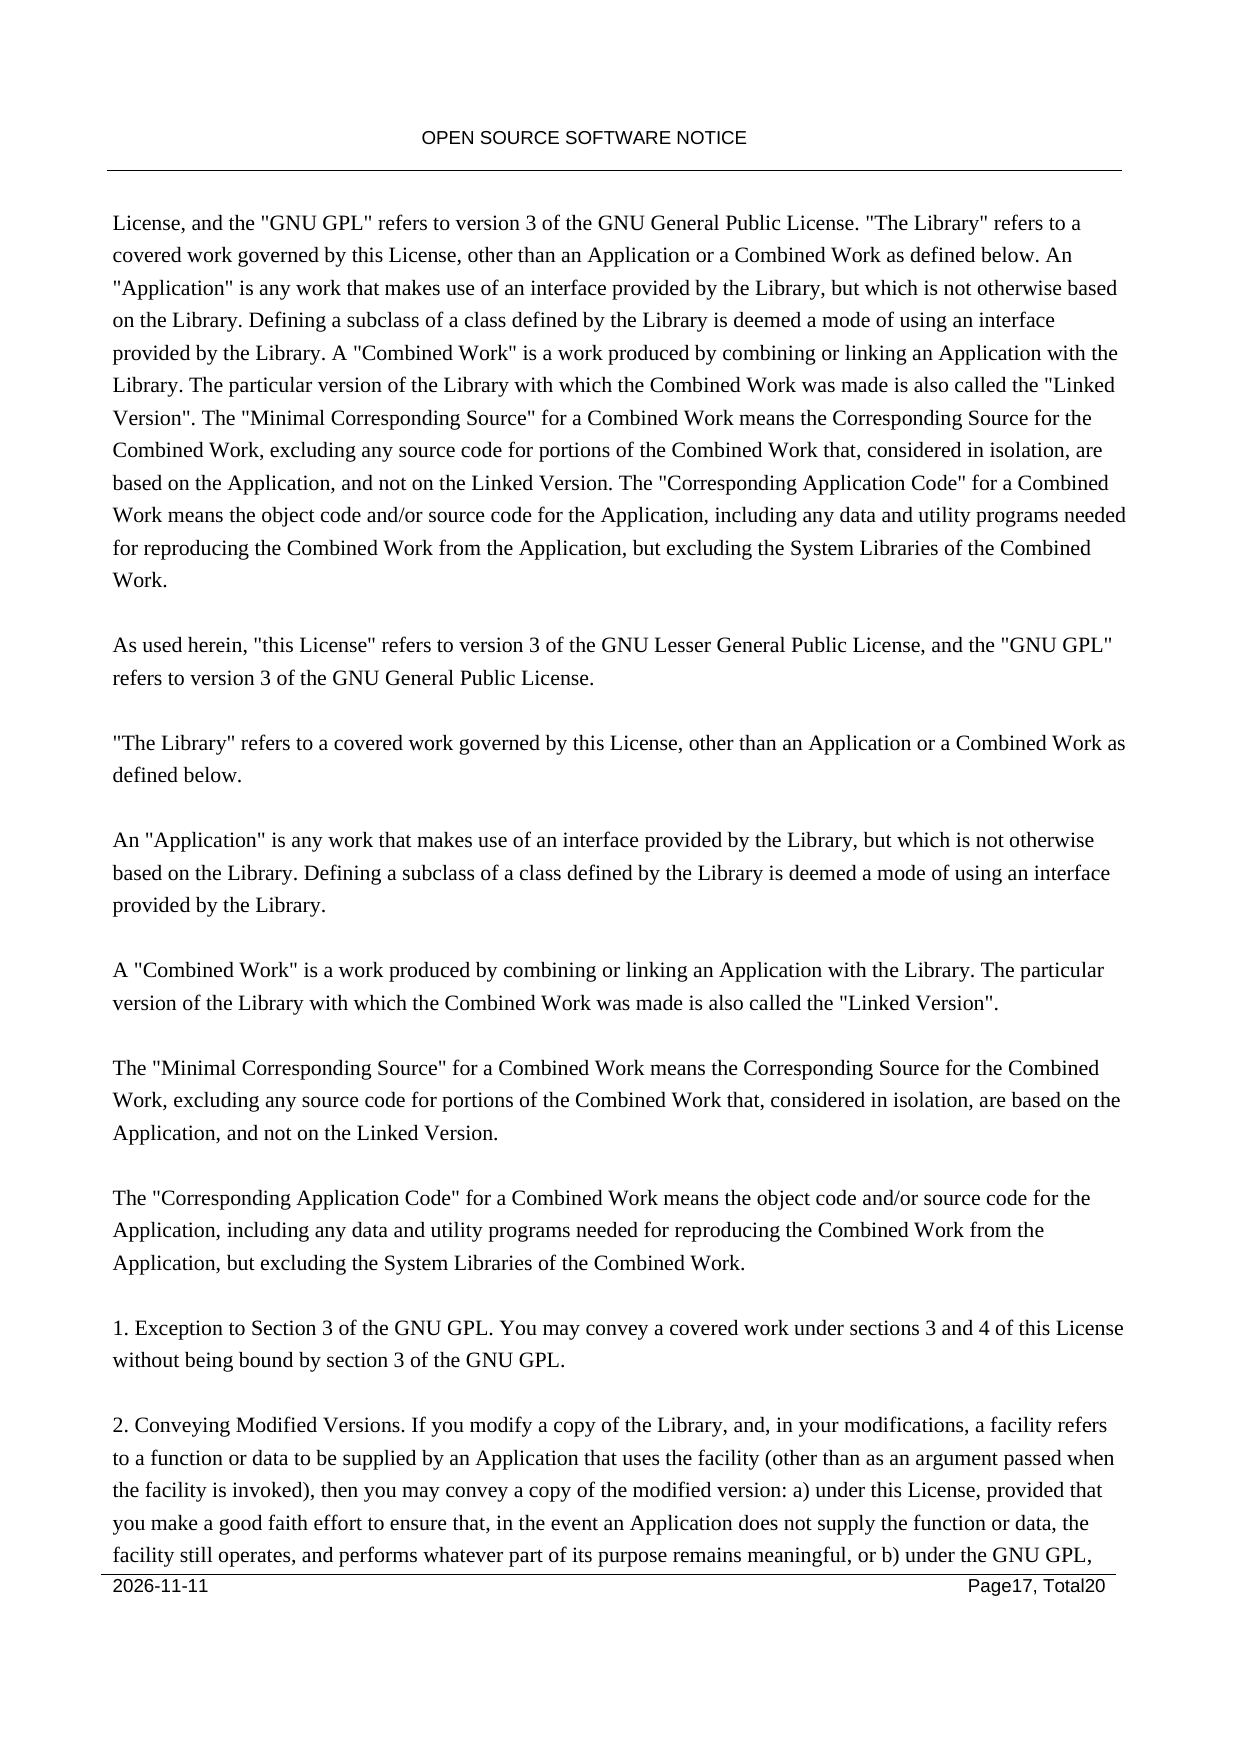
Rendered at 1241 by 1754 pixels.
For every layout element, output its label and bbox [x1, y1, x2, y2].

text [112, 206, 1128, 1571]
